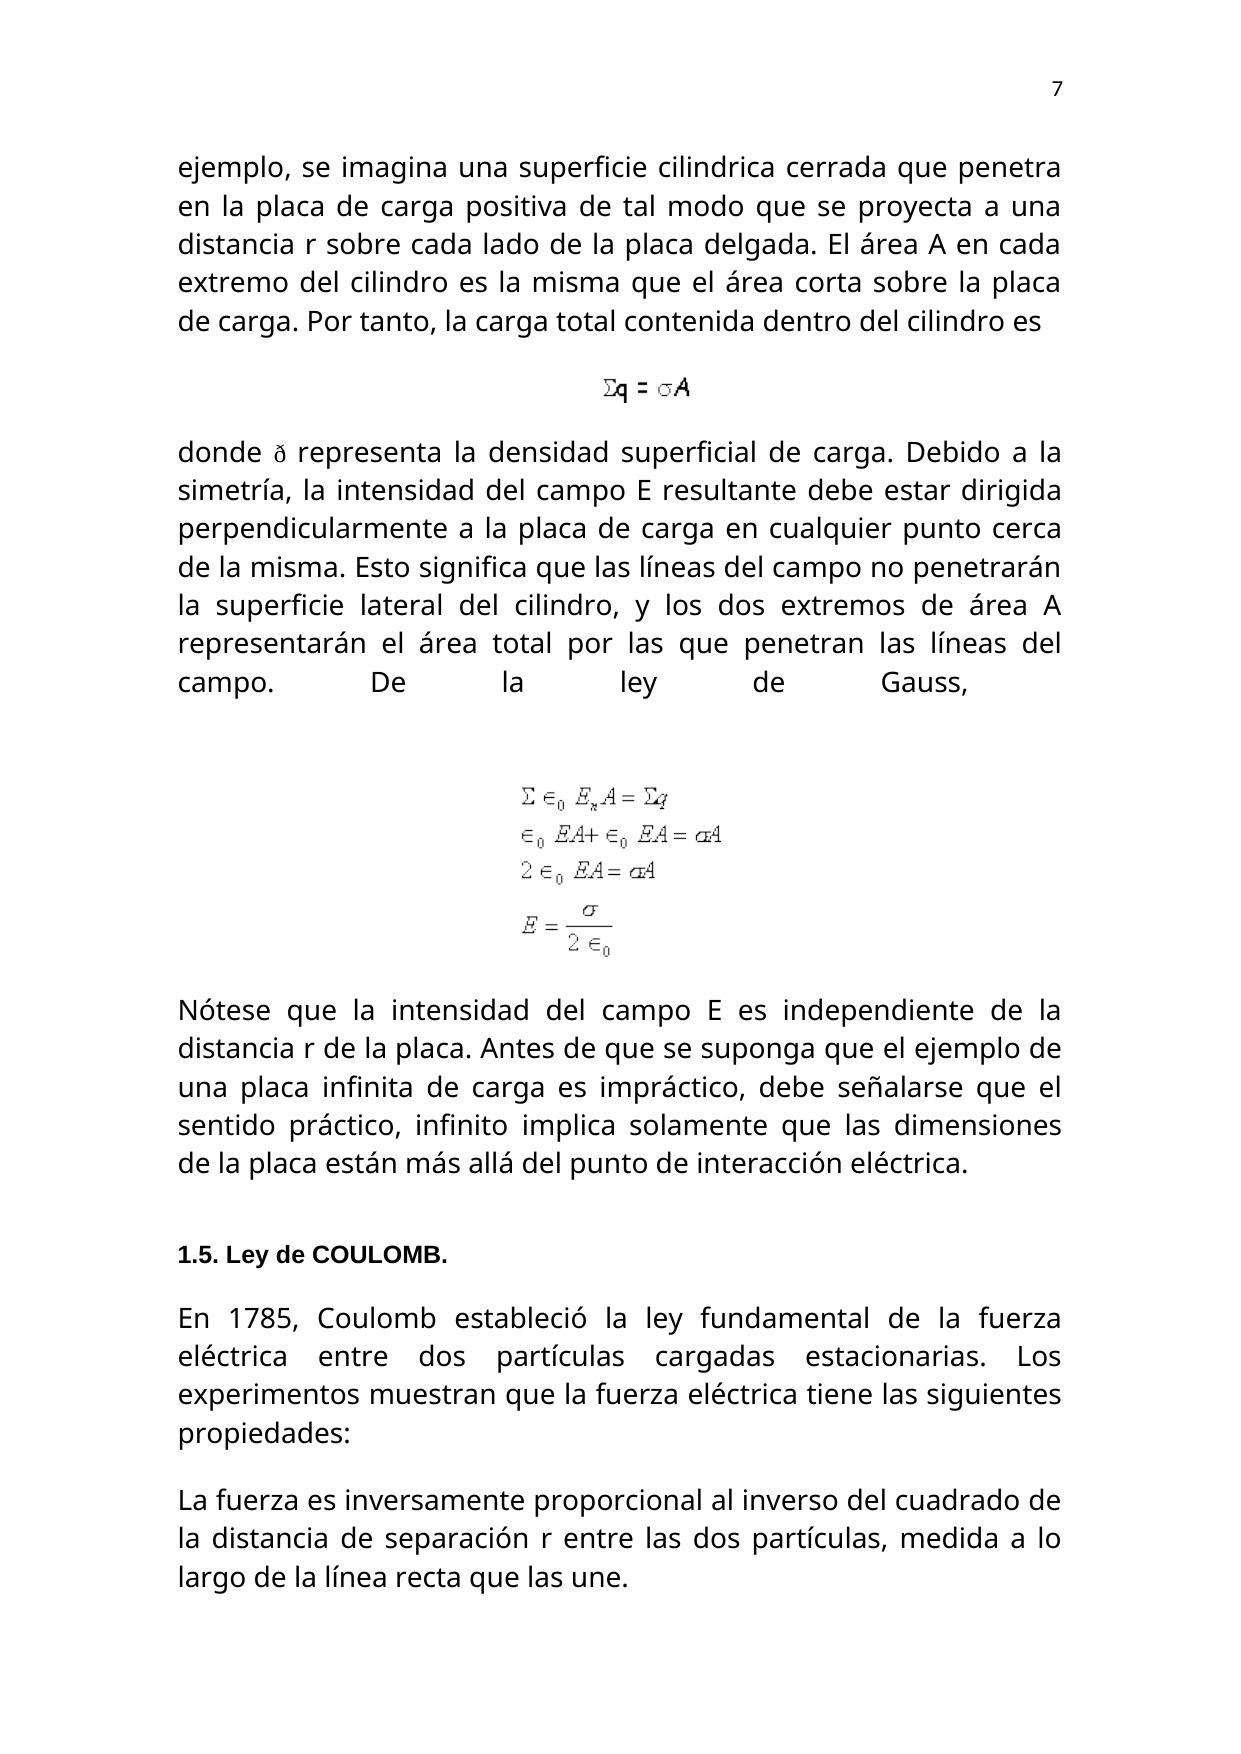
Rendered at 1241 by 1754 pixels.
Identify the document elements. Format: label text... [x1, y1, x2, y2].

text 1.5. Ley de COULOMB. [177, 1211, 1063, 1269]
text La fuerza es inversamente proporcional al inverso del cuadrado de la distancia de separación r entre las dos partículas, medida a lo largo de la línea recta que las une. [177, 1480, 1063, 1595]
text En 1785, Coulomb estableció la ley fundamental de la fuerza eléctrica entre dos partículas cargadas estacionarias. Los experimentos muestran que la fuerza eléctrica tiene las siguientes propiedades: [177, 1298, 1063, 1451]
picture [519, 786, 721, 962]
text Nótese que la intensidad del campo E es independiente de la distancia r de la placa. Antes de que se suponga que el ejemplo de una placa infinita de carga es impráctico, debe señalarse que el sentido práctico, infinito implica solamente que las dimensiones de la placa están más allá del punto de interacción eléctrica. [177, 990, 1063, 1182]
picture [177, 368, 1043, 403]
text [177, 148, 1063, 339]
text donde ð representa la densidad superficial de carga. Debido a la simetría, la intensidad del campo E resultante debe estar dirigida perpendicularmente a la placa de carga en cualquier punto cerca de la misma. Esto significa que las líneas del campo no penetrarán la superficie lateral del cilindro, y los dos extremos de área A representarán el área total por las que penetran las líneas del campo. De la ley de Gauss, [177, 432, 1063, 757]
